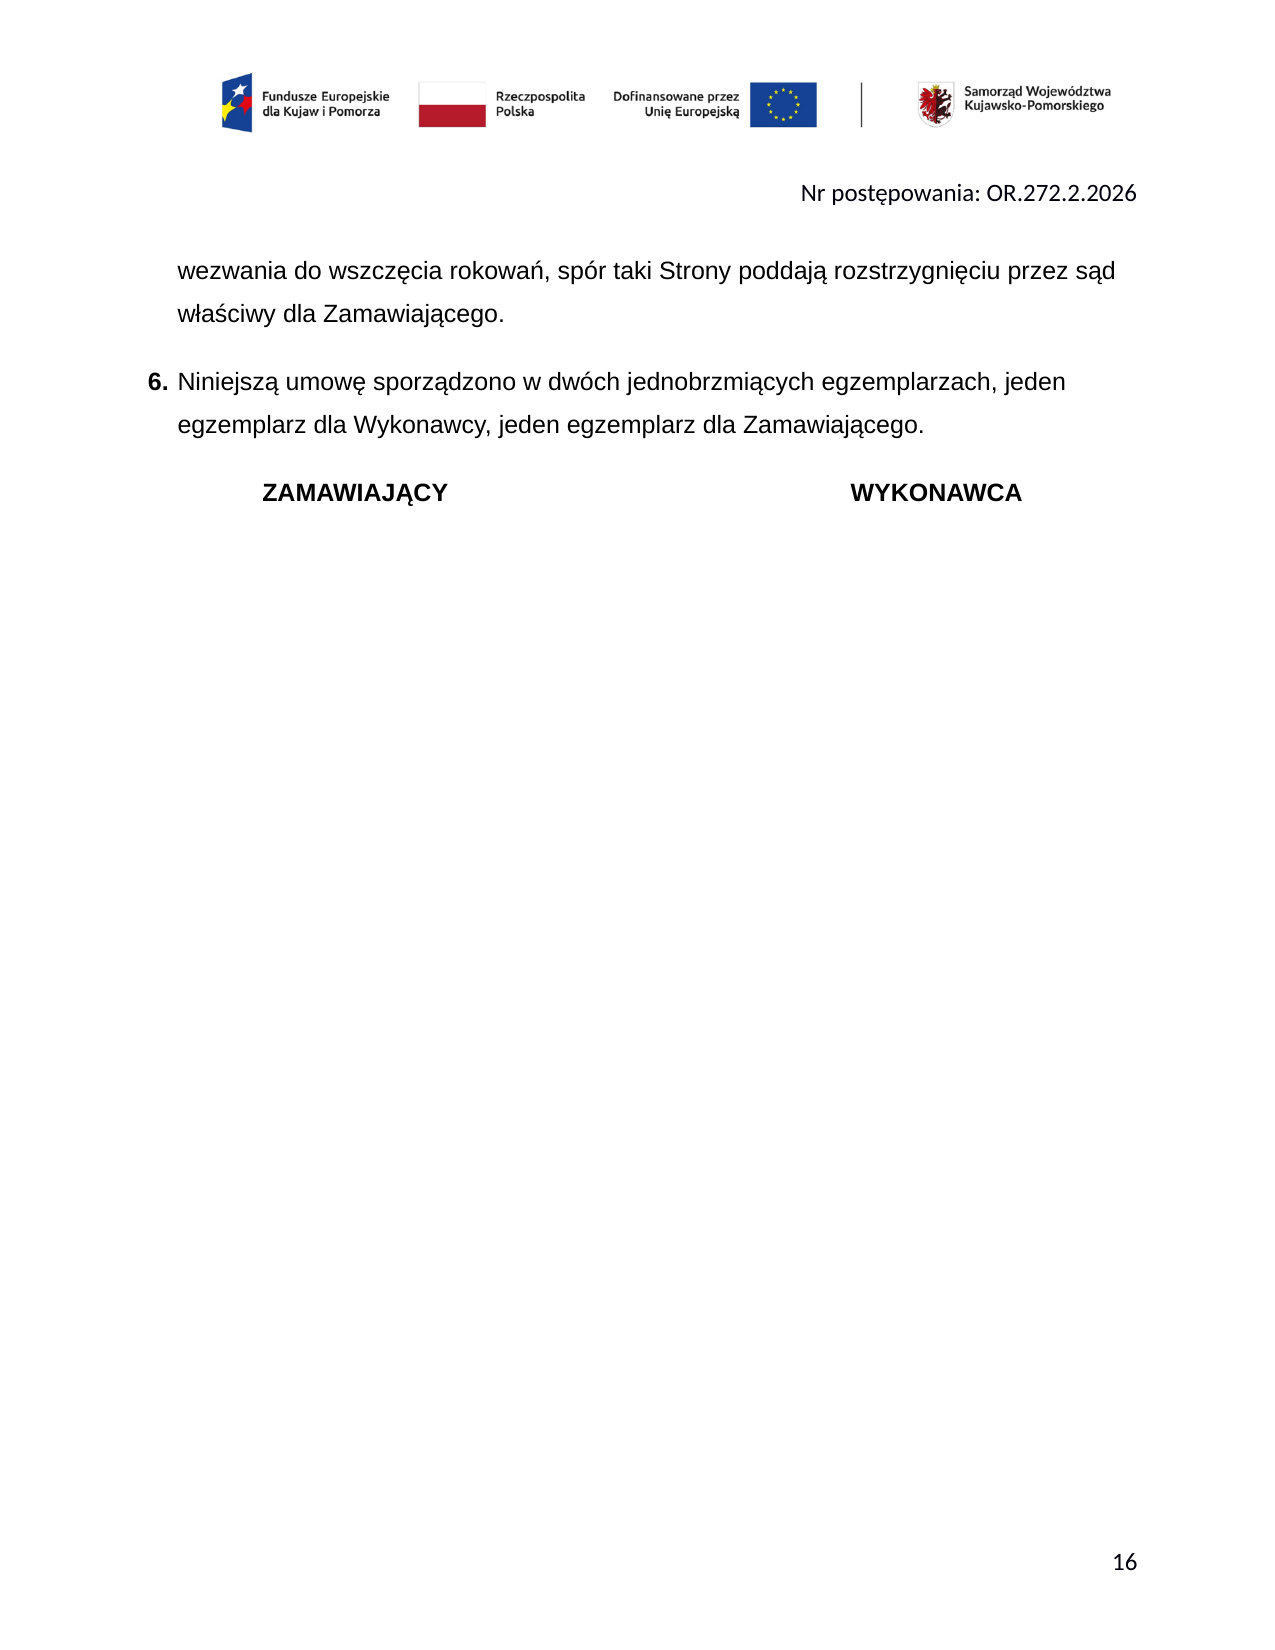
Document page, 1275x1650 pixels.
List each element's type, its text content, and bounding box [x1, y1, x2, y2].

text ZAMAWIAJĄCY WYKONAWCA [148, 478, 1137, 507]
list Niniejszą umowę sporządzono w dwóch jednobrzmiących egzemplarzach, jeden egzemplarz dla Wykonawcy, jeden egzemplarz dla Zamawiającego. [148, 367, 1137, 439]
picture [192, 59, 1138, 147]
